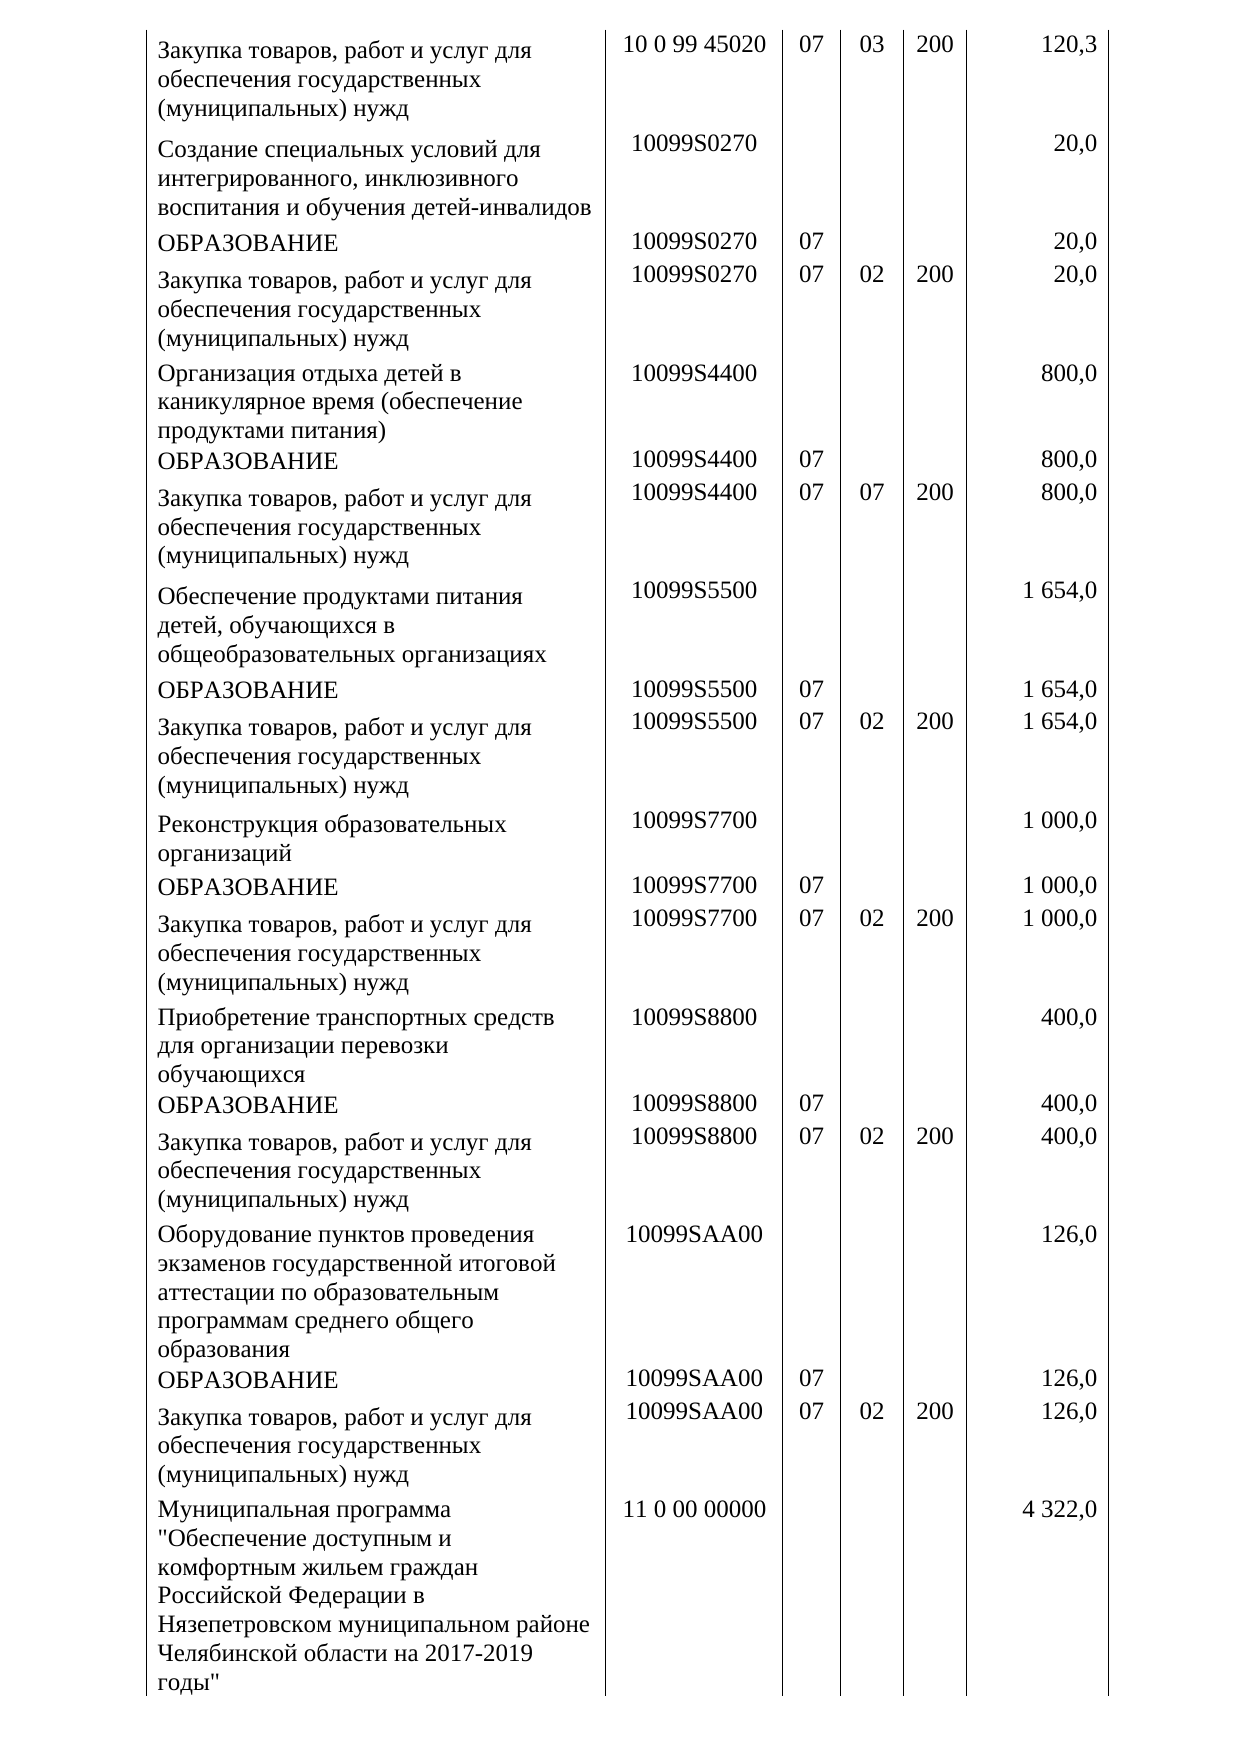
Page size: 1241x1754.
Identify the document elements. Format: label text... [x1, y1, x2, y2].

table_cell ОБРАЗОВАНИЕ [147, 444, 605, 477]
table_cell 800,0 [967, 477, 1108, 575]
table_cell [841, 805, 903, 871]
table_cell Закупка товаров, работ и услуг для обеспечения государственных (муниципальных) нужд [147, 903, 605, 1002]
table_cell Обеспечение продуктами питания детей, обучающихся в общеобразовательных организациях [147, 575, 605, 674]
table_cell [841, 1219, 903, 1363]
table_cell 10099S7700 [606, 903, 782, 1002]
table_cell 10099S0270 [606, 128, 782, 226]
table_cell 10099S5500 [606, 706, 782, 805]
table_cell 10 0 99 45020 [606, 30, 782, 128]
table_cell [783, 128, 840, 226]
table_cell [841, 575, 903, 674]
table_cell 02 [841, 903, 903, 1002]
table_cell ОБРАЗОВАНИЕ [147, 674, 605, 706]
table_cell [904, 444, 966, 477]
table_cell 07 [783, 1088, 840, 1121]
table_cell 200 [904, 1121, 966, 1219]
table_cell [904, 805, 966, 871]
table_cell [841, 1494, 903, 1696]
table_cell Муниципальная программа "Обеспечение доступным и комфортным жильем граждан Российской Федерации в Нязепетровском муниципальном районе Челябинской области на 2017-2019 годы" [147, 1494, 605, 1696]
table_cell 120,3 [967, 30, 1108, 128]
table_cell [904, 1002, 966, 1088]
table_cell 800,0 [967, 444, 1108, 477]
table_cell 10099SAA00 [606, 1363, 782, 1396]
table_cell 200 [904, 706, 966, 805]
table_cell 1 654,0 [967, 706, 1108, 805]
table_cell 10099S5500 [606, 575, 782, 674]
table_cell Реконструкция образовательных организаций [147, 805, 605, 871]
table_cell Закупка товаров, работ и услуг для обеспечения государственных (муниципальных) нужд [147, 706, 605, 805]
table_cell [841, 871, 903, 903]
table_cell 07 [783, 706, 840, 805]
table_cell 10099S7700 [606, 805, 782, 871]
table_cell 1 000,0 [967, 871, 1108, 903]
table_cell [904, 1088, 966, 1121]
table_cell 07 [783, 477, 840, 575]
table_cell 10099S4400 [606, 477, 782, 575]
table_cell [841, 128, 903, 226]
table_cell 126,0 [967, 1363, 1108, 1396]
table_cell 02 [841, 259, 903, 358]
table_cell 200 [904, 1396, 966, 1494]
table_cell 07 [783, 444, 840, 477]
table_cell [841, 444, 903, 477]
table_cell [904, 575, 966, 674]
table_cell 1 654,0 [967, 575, 1108, 674]
table_cell ОБРАЗОВАНИЕ [147, 1088, 605, 1121]
table_cell [783, 575, 840, 674]
table_cell 20,0 [967, 128, 1108, 226]
table_cell 10099S4400 [606, 444, 782, 477]
table_cell 10099S0270 [606, 226, 782, 259]
table_cell [904, 1363, 966, 1396]
table_cell 02 [841, 706, 903, 805]
table_cell [783, 358, 840, 444]
table_cell 10099SAA00 [606, 1396, 782, 1494]
table_cell 1 000,0 [967, 805, 1108, 871]
table_cell 200 [904, 477, 966, 575]
table_cell 07 [783, 1396, 840, 1494]
table_cell [904, 871, 966, 903]
table_cell [904, 1494, 966, 1696]
table_cell 10099S8800 [606, 1121, 782, 1219]
table_cell 07 [783, 1121, 840, 1219]
table_cell 07 [783, 259, 840, 358]
table_cell [841, 674, 903, 706]
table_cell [147, 259, 605, 358]
table_cell [841, 1002, 903, 1088]
table_cell 10099S8800 [606, 1088, 782, 1121]
table_cell ОБРАЗОВАНИЕ [147, 871, 605, 903]
table_cell 03 [841, 30, 903, 128]
table_cell 1 654,0 [967, 674, 1108, 706]
table_cell 07 [783, 903, 840, 1002]
table_cell [904, 358, 966, 444]
table_cell 07 [783, 226, 840, 259]
table_cell Приобретение транспортных средств для организации перевозки обучающихся [147, 1002, 605, 1088]
table_cell 02 [841, 1396, 903, 1494]
table_cell 1 000,0 [967, 903, 1108, 1002]
table_cell 20,0 [967, 259, 1108, 358]
table_cell 800,0 [967, 358, 1108, 444]
table_cell [904, 128, 966, 226]
table_cell ОБРАЗОВАНИЕ [147, 226, 605, 259]
table_cell [783, 1219, 840, 1363]
table_cell 400,0 [967, 1121, 1108, 1219]
table_cell 10099SAA00 [606, 1219, 782, 1363]
table_cell 126,0 [967, 1396, 1108, 1494]
table_cell 07 [783, 30, 840, 128]
table_cell 200 [904, 259, 966, 358]
table_cell 10099S4400 [606, 358, 782, 444]
table_cell 126,0 [967, 1219, 1108, 1363]
table_cell Закупка товаров, работ и услуг для обеспечения государственных (муниципальных) нужд [147, 1396, 605, 1494]
table_cell ОБРАЗОВАНИЕ [147, 1363, 605, 1396]
table_cell [841, 1363, 903, 1396]
table_cell [904, 1219, 966, 1363]
table_cell Закупка товаров, работ и услуг для обеспечения государственных (муниципальных) нужд [147, 477, 605, 575]
table_cell [783, 1002, 840, 1088]
table_cell 200 [904, 30, 966, 128]
table_cell 4 322,0 [967, 1494, 1108, 1696]
table_cell 07 [783, 1363, 840, 1396]
table_cell 11 0 00 00000 [606, 1494, 782, 1696]
table_cell 20,0 [967, 226, 1108, 259]
table_cell Закупка товаров, работ и услуг для обеспечения государственных (муниципальных) нужд [147, 1121, 605, 1219]
table_cell [841, 226, 903, 259]
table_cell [147, 30, 605, 128]
table_cell [783, 1494, 840, 1696]
table_cell 200 [904, 903, 966, 1002]
table_cell 10099S8800 [606, 1002, 782, 1088]
table_cell Организация отдыха детей в каникулярное время (обеспечение продуктами питания) [147, 358, 605, 444]
table_cell [904, 226, 966, 259]
table_cell 07 [841, 477, 903, 575]
table_cell 10099S7700 [606, 871, 782, 903]
table_cell Создание специальных условий для интегрированного, инклюзивного воспитания и обучения детей-инвалидов [147, 128, 605, 226]
table_cell [841, 358, 903, 444]
table_cell 07 [783, 674, 840, 706]
table_cell 10099S5500 [606, 674, 782, 706]
table_cell 10099S0270 [606, 259, 782, 358]
table_cell [841, 1088, 903, 1121]
table_cell 02 [841, 1121, 903, 1219]
table_cell [904, 674, 966, 706]
table_cell Оборудование пунктов проведения экзаменов государственной итоговой аттестации по образовательным программам среднего общего образования [147, 1219, 605, 1363]
table_cell [783, 805, 840, 871]
table_cell 400,0 [967, 1088, 1108, 1121]
table_cell 400,0 [967, 1002, 1108, 1088]
table_cell 07 [783, 871, 840, 903]
